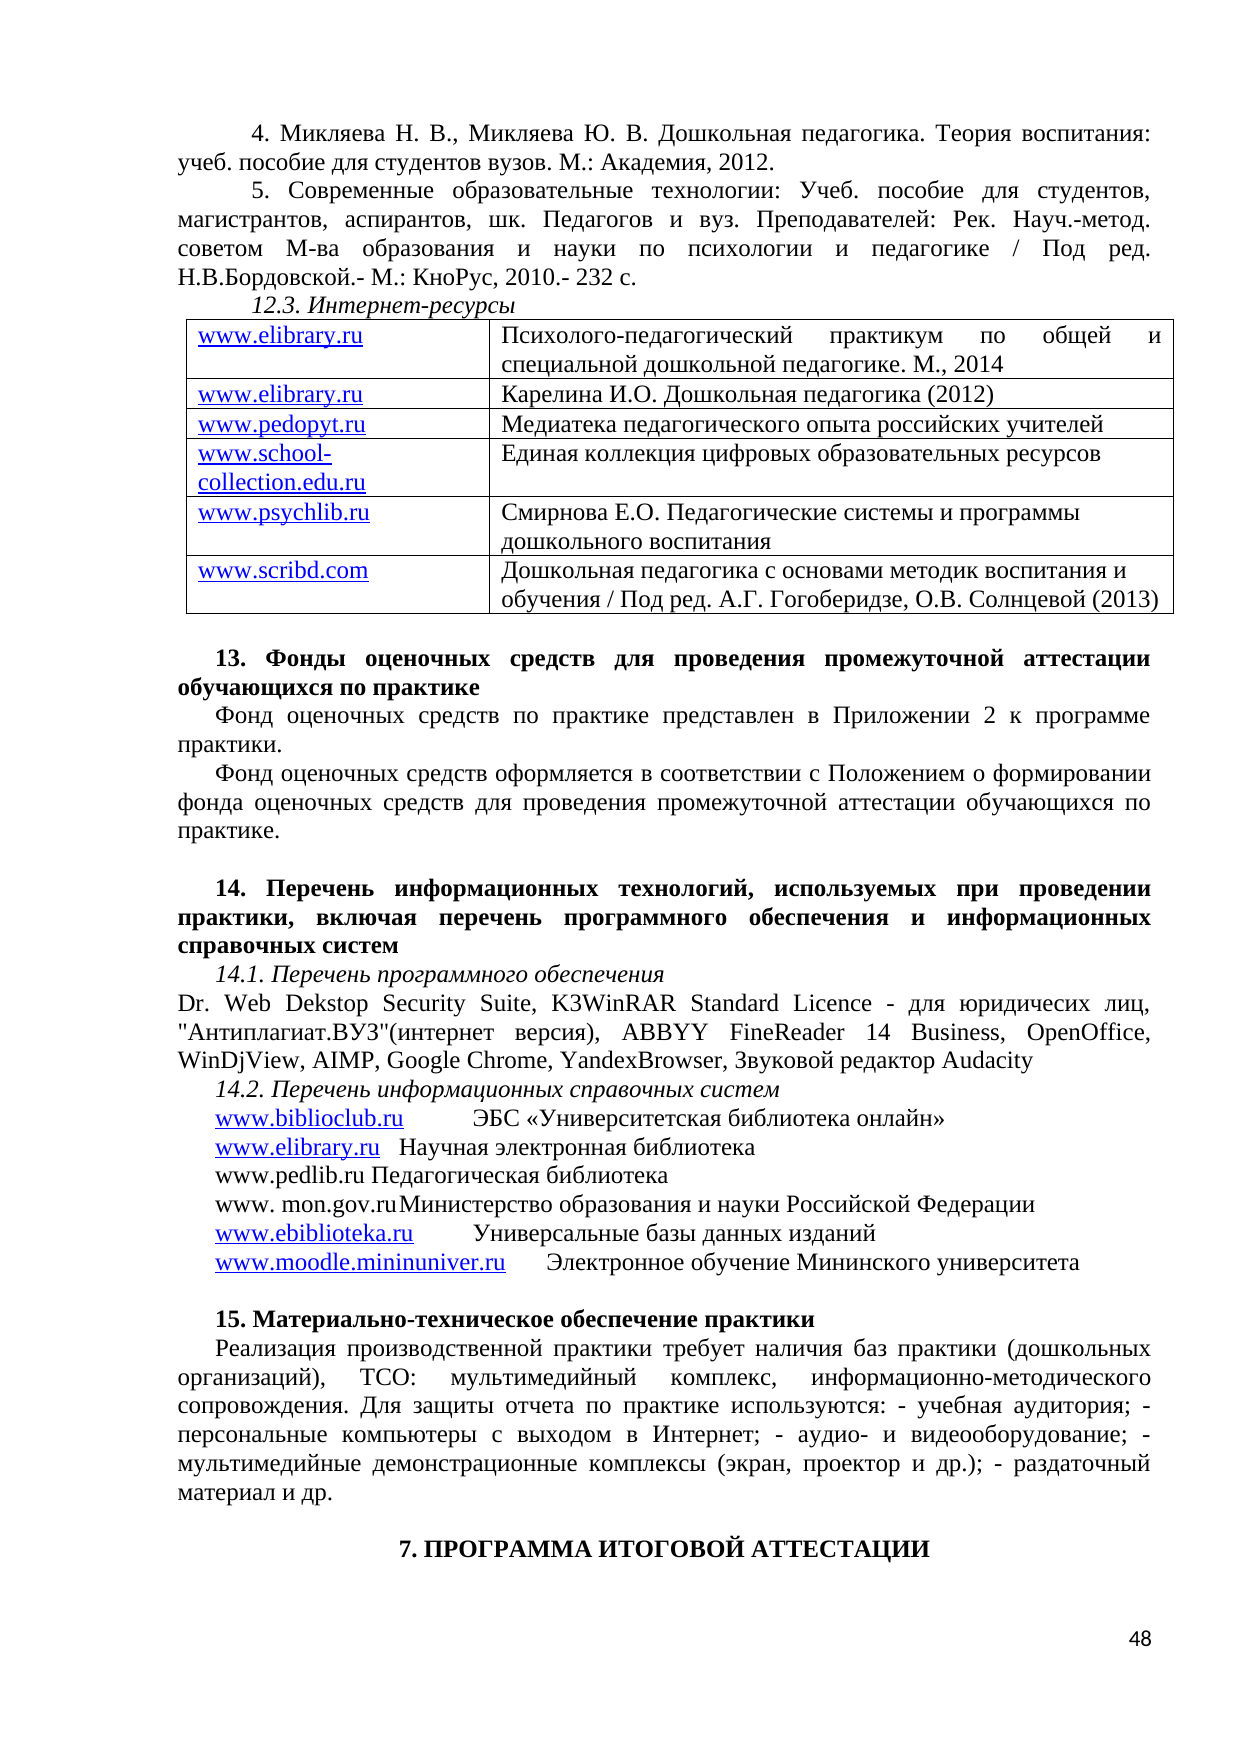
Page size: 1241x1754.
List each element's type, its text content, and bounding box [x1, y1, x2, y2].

text 13. Фонды оценочных средств для проведения промежуточной аттестации обучающихся по практике [177, 643, 1152, 700]
text www.pedlib.ru Педагогическая библиотека [177, 1160, 1152, 1189]
text 4. Микляева Н. В., Микляева Ю. В. Дошкольная педагогика. Теория воспитания: учеб. пособие для студентов вузов. М.: Академия, 2012. [177, 118, 1152, 176]
subtitle 7. ПРОГРАММА ИТОГОВОЙ АТТЕСТАЦИИ [177, 1534, 1152, 1563]
table_cell Смирнова Е.О. Педагогические системы и программы дошкольного воспитания [490, 497, 1173, 554]
text 12.3. Интернет-ресурсы [177, 291, 1152, 319]
table_header www.elibrary.ru [187, 320, 489, 378]
text www. mon.gov.ru Министерство образования и науки Российской Федерации [177, 1189, 1152, 1218]
text Фонд оценочных средств оформляется в соответствии с Положением о формировании фонда оценочных средств для проведения промежуточной аттестации обучающихся по практике. [177, 758, 1152, 844]
text 14.1. Перечень программного обеспечения [177, 959, 1152, 988]
text 14.2. Перечень информационных справочных систем [177, 1074, 1152, 1103]
text Реализация производственной практики требует наличия баз практики (дошкольных организаций), ТСО: мультимедийный комплекс, информационно-методического сопровождения. Для защиты отчета по практике используются: - учебная аудитория; - персональные компьютеры с выходом в Интернет; - аудио- и видеооборудование; - мультимедийные демонстрационные комплексы (экран, проектор и др.); - раздаточный материал и др. [177, 1333, 1152, 1505]
table_cell Единая коллекция цифровых образовательных ресурсов [490, 439, 1173, 496]
table_cell www.elibrary.ru [187, 379, 489, 408]
text Фонд оценочных средств по практике представлен в Приложении 2 к программе практики. [177, 700, 1152, 758]
text www.moodle.mininuniver.ru Электронное обучение Мининского университета [177, 1247, 1152, 1275]
table_cell Медиатека педагогического опыта российских учителей [490, 409, 1173, 437]
table_cell www.school-collection.edu.ru [187, 439, 489, 496]
text 14. Перечень информационных технологий, используемых при проведении практики, включая перечень программного обеспечения и информационных справочных систем [177, 873, 1152, 959]
text www.ebiblioteka.ru Универсальные базы данных изданий [177, 1218, 1152, 1247]
text www.biblioclub.ru ЭБС «Университетская библиотека онлайн» [177, 1103, 1152, 1132]
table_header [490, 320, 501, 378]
table_cell www.scribd.com [187, 556, 489, 613]
table_cell www.psychlib.ru [187, 497, 489, 554]
table_cell www.pedopyt.ru [187, 409, 489, 437]
text Dr. Web Dekstop Security Suite, K3WinRAR Standard Licence - для юридичесих лиц, "Антиплагиат.ВУЗ"(интернет версия), ABBYY FineReader 14 Business, OpenOffice, WinDjView, AIMP, Google Chrome, YandexBrowser, Звуковой редактор Audacity [177, 988, 1152, 1074]
table_header Психолого-педагогический практикум по общей и специальной дошкольной педагогике. М., 2014 [1004, 320, 1173, 378]
text 15. Материально-техническое обеспечение практики [177, 1304, 1152, 1333]
text 5. Современные образовательные технологии: Учеб. пособие для студентов, магистрантов, аспирантов, шк. Педагогов и вуз. Преподавателей: Рек. Науч.-метод. советом М-ва образования и науки по психологии и педагогике / Под ред. Н.В.Бордовской.- М.: КноРус, 2010.- 232 с. [177, 176, 1152, 291]
table_cell Карелина И.О. Дошкольная педагогика (2012) [490, 379, 1173, 408]
table_cell Дошкольная педагогика с основами методик воспитания и обучения / Под ред. А.Г. Гогоберидзе, О.В. Солнцевой (2013) [490, 556, 1173, 613]
text www.elibrary.ru Научная электронная библиотека [177, 1132, 1152, 1160]
